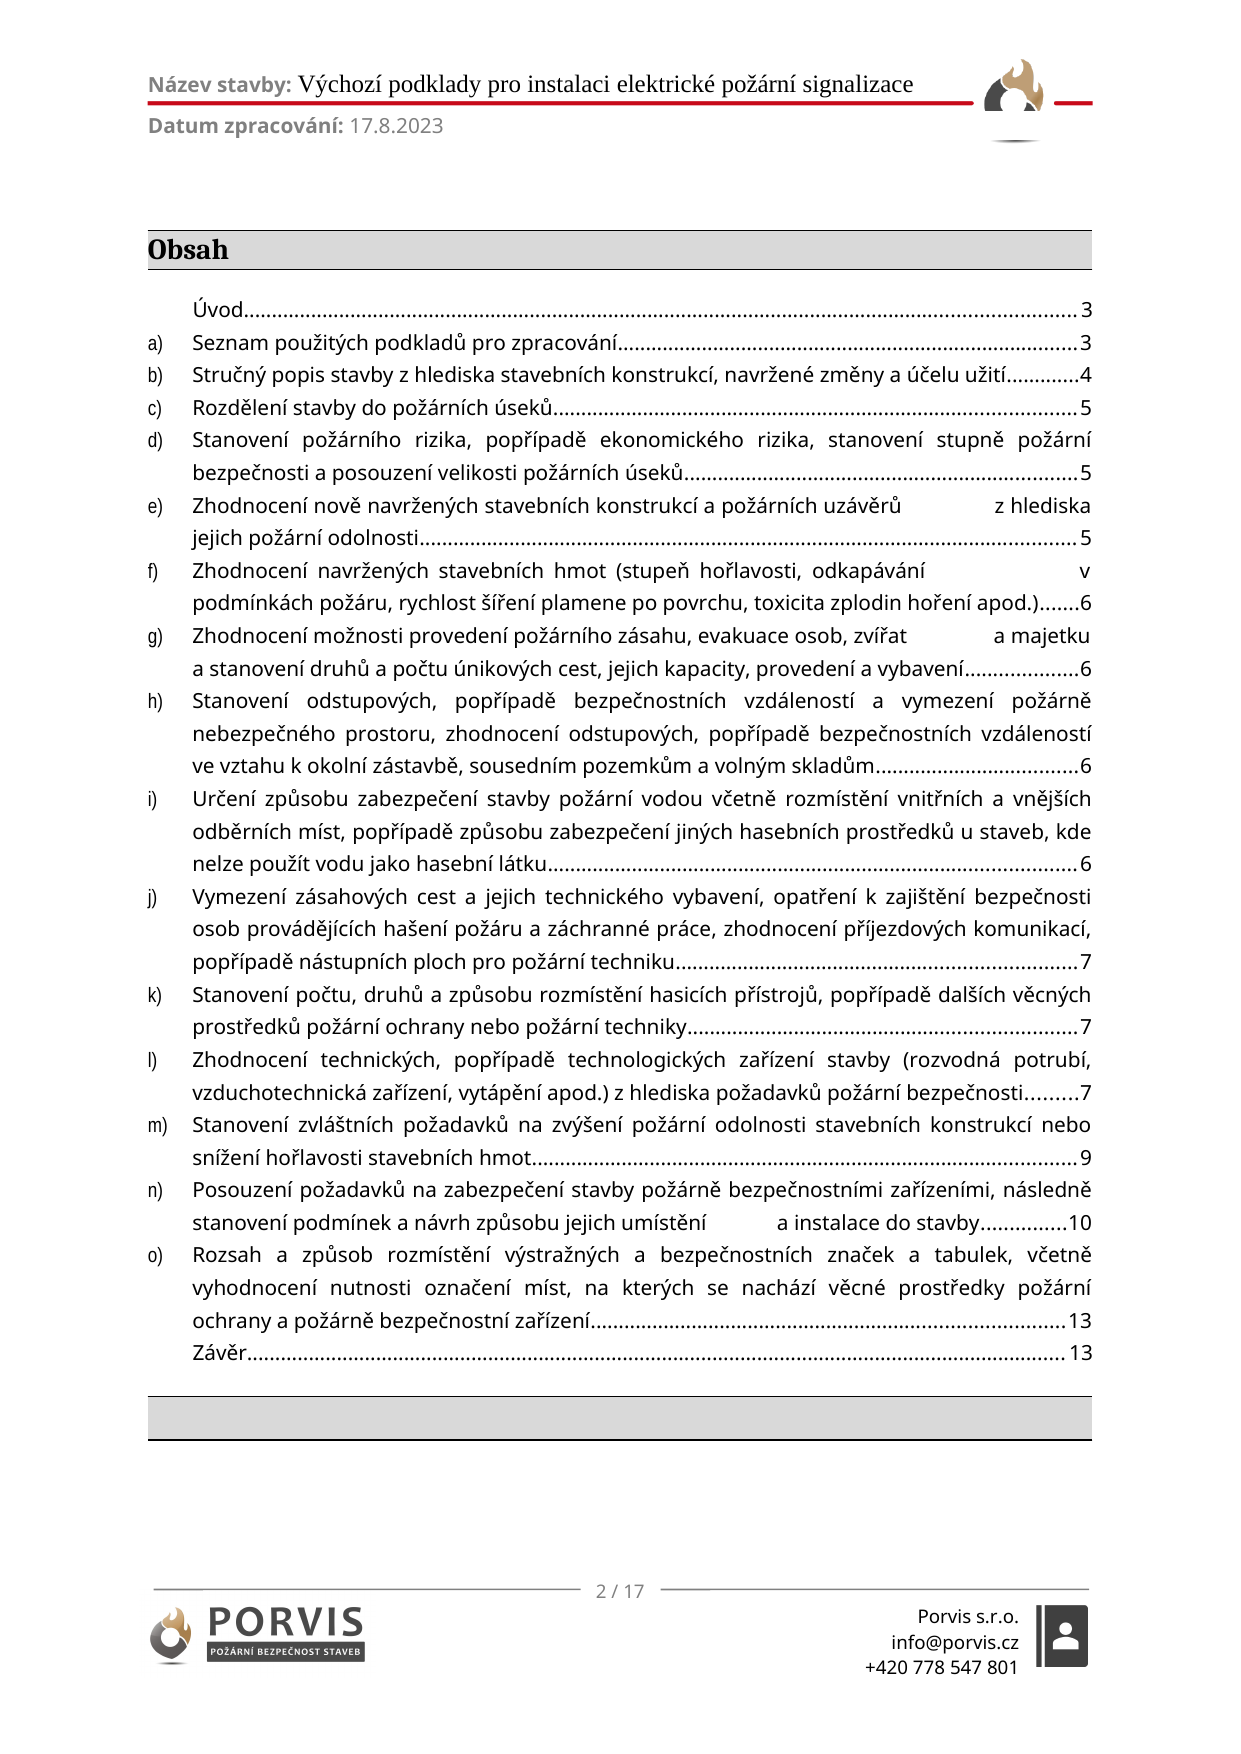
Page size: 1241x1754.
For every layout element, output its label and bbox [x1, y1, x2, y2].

picture [1022, 1596, 1103, 1676]
picture [138, 1589, 377, 1678]
picture [147, 21, 1093, 201]
